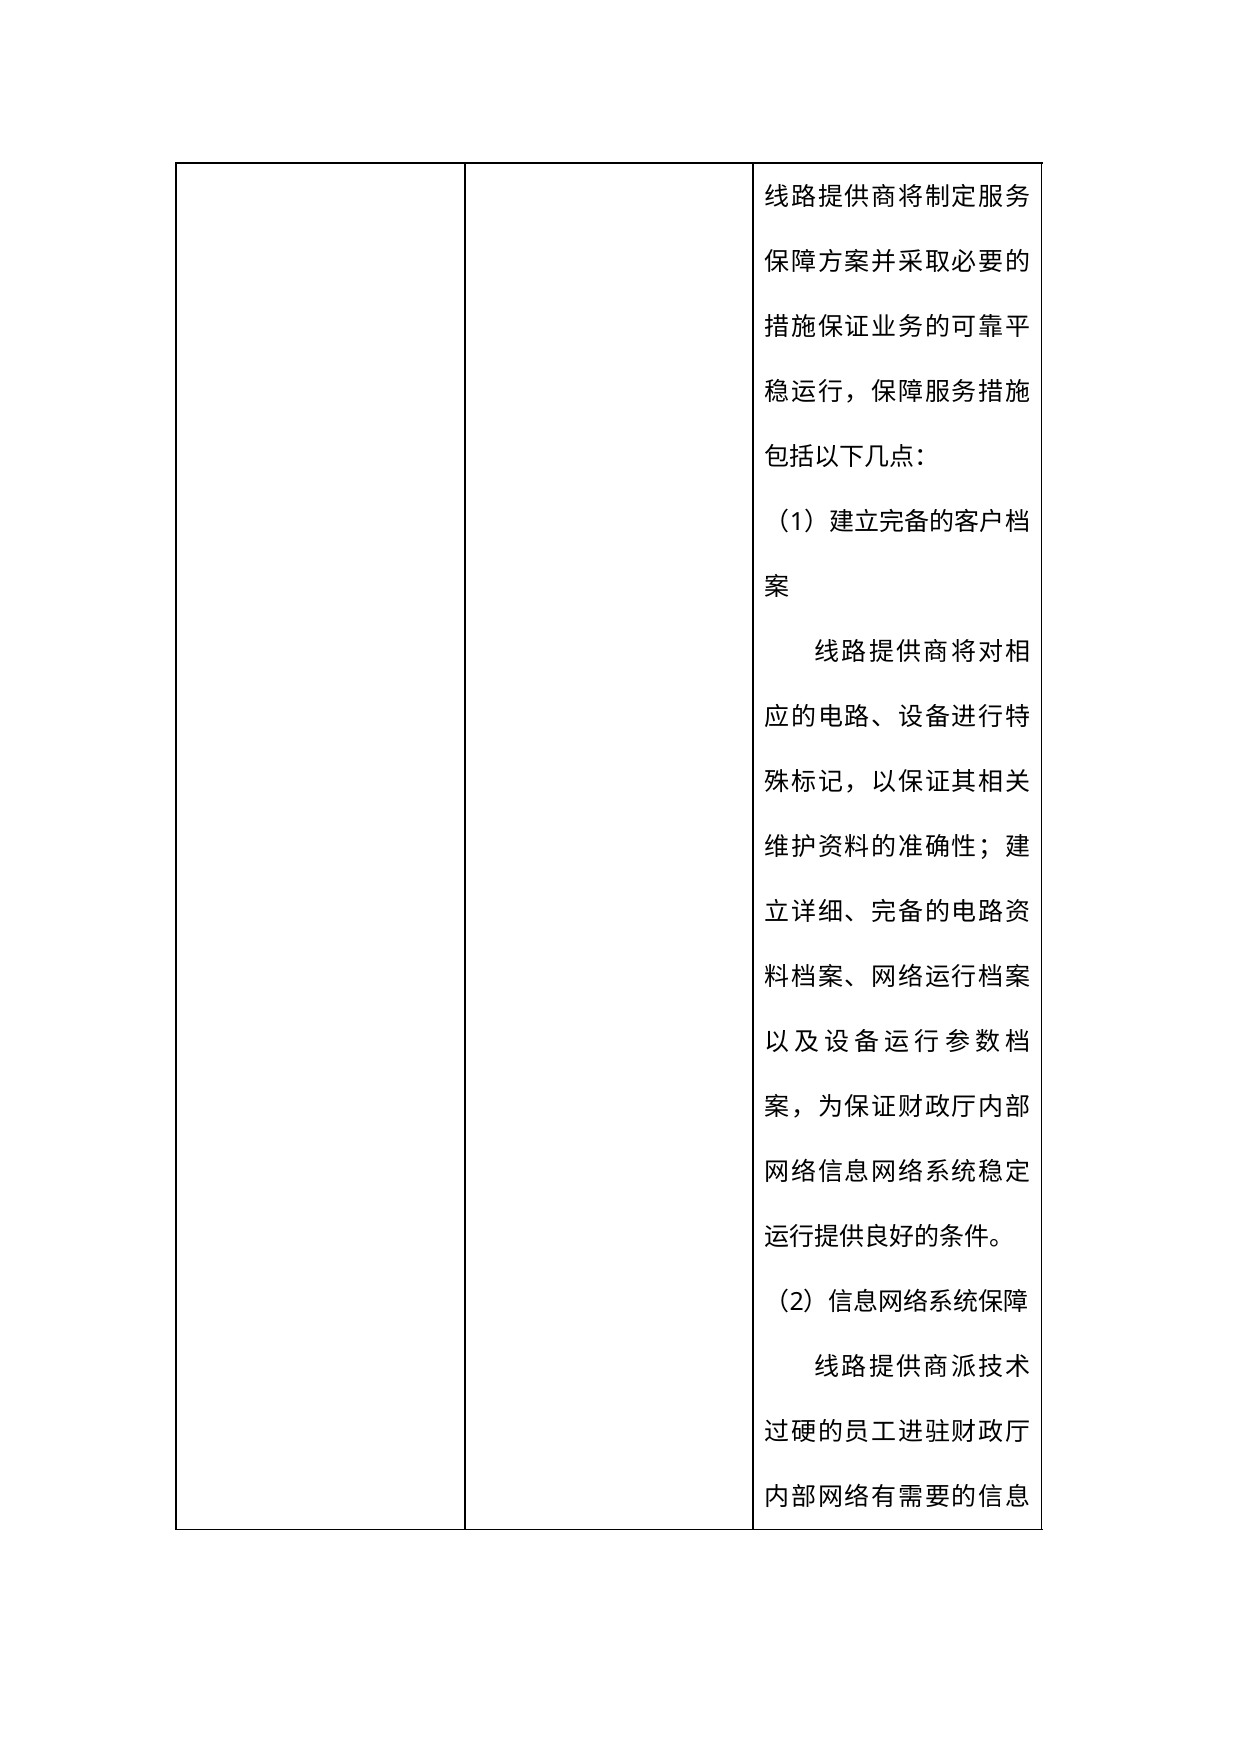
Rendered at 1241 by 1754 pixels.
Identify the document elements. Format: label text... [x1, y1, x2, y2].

table_cell [177, 164, 464, 1528]
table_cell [754, 164, 1041, 1528]
table_cell 1 [466, 164, 752, 1528]
